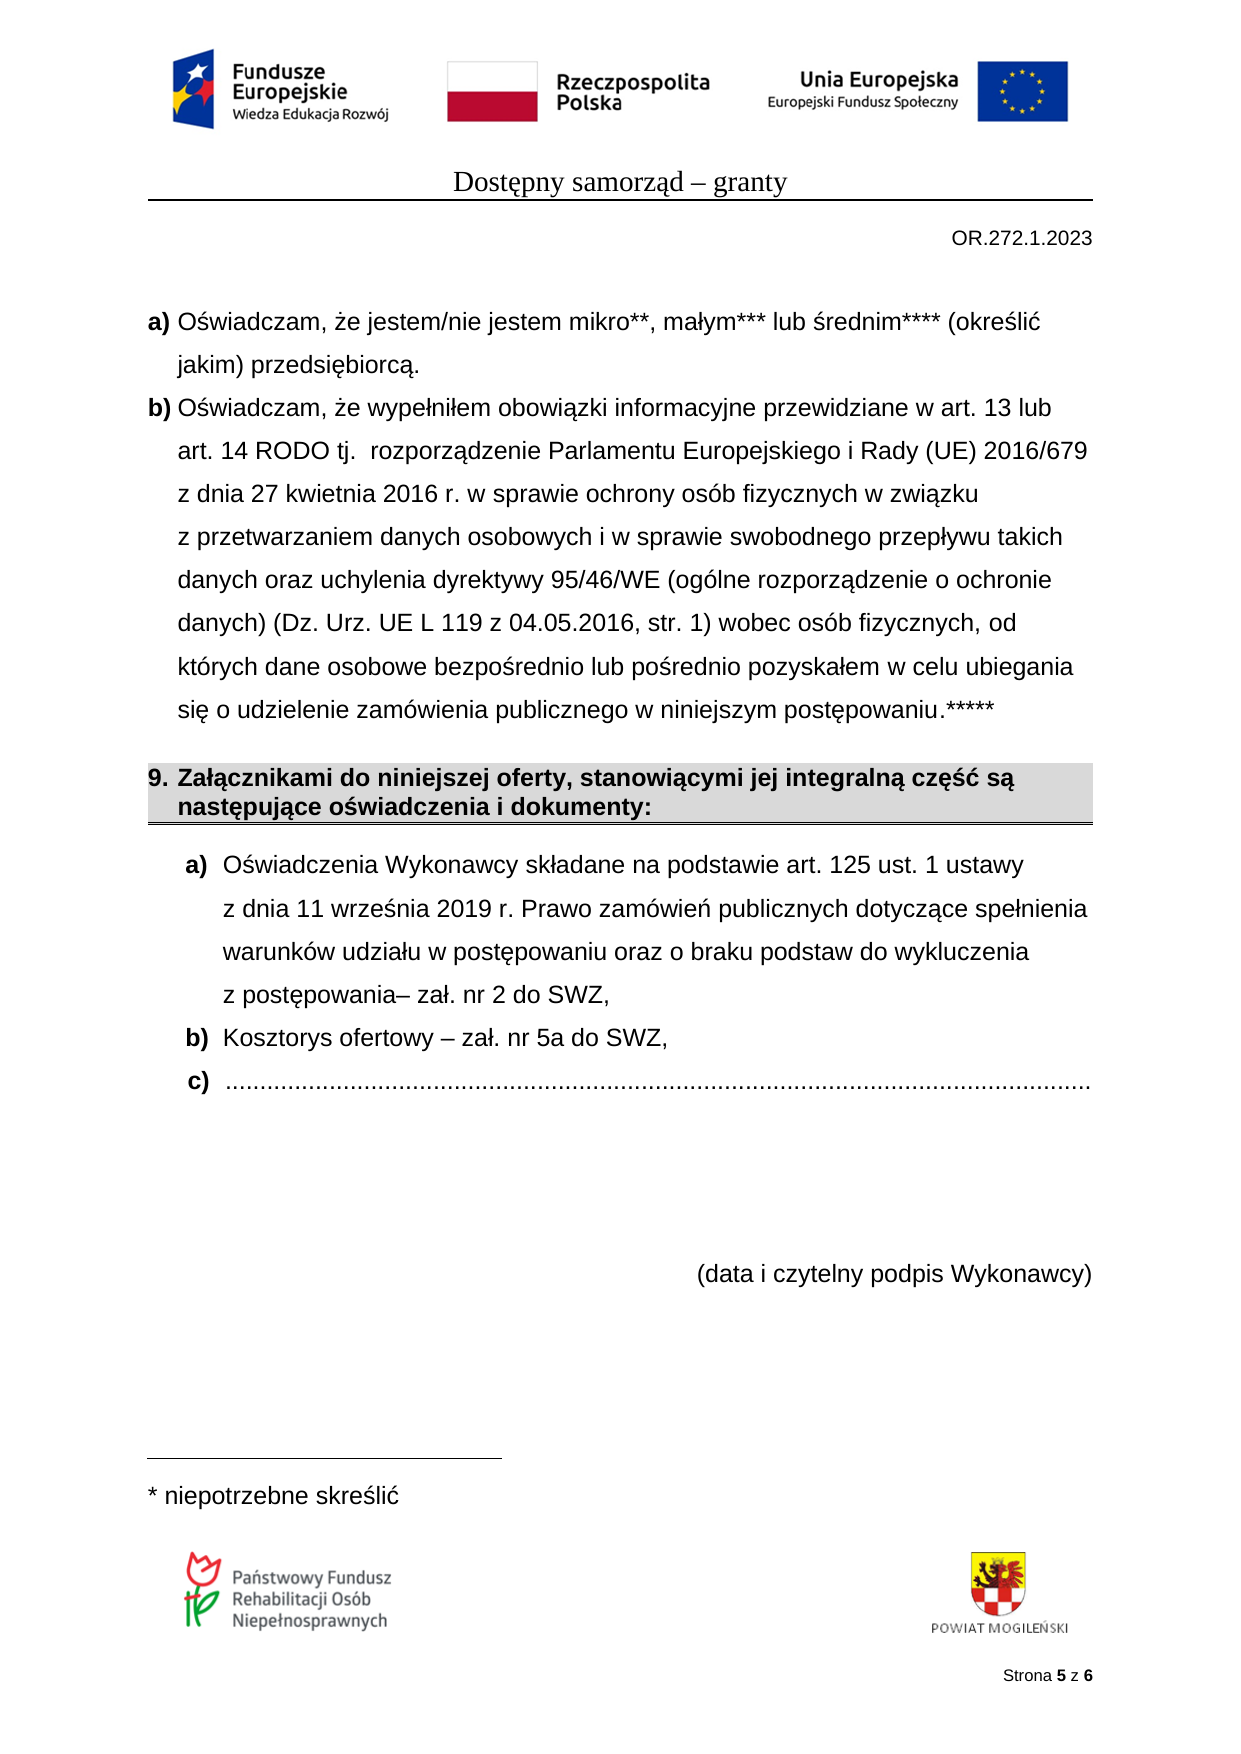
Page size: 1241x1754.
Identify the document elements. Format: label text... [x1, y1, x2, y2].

list ............................................................................................................................. [185, 1066, 1093, 1095]
text (data i czytelny podpis Wykonawcy) [148, 1259, 1093, 1288]
list Oświadczenia Wykonawcy składane na podstawie art. 125 ust. 1 ustawy z dnia 11 września 2019 r. Prawo zamówień publicznych dotyczące spełnienia warunków udziału w postępowaniu oraz o braku podstaw do wykluczenia z postępowania– zał. nr 2 do SWZ, [185, 850, 1093, 1008]
list Załącznikami do niniejszej oferty, stanowiącymi jej integralną część są następujące oświadczenia i dokumenty: [148, 763, 1093, 822]
picture [925, 1550, 1071, 1638]
list Kosztorys ofertowy – zał. nr 5a do SWZ, [185, 1023, 1093, 1052]
list Oświadczam, że jestem/nie jestem mikro**, małym*** lub średnim**** (określić jakim) przedsiębiorcą. [148, 306, 1093, 378]
list Oświadczam, że wypełniłem obowiązki informacyjne przewidziane w art. 13 lub art. 14 RODO tj. rozporządzenie Parlamentu Europejskiego i Rady (UE) 2016/679 z dnia 27 kwietnia 2016 r. w sprawie ochrony osób fizycznych w związku z przetwarzaniem danych osobowych i w sprawie swobodnego przepływu takich danych oraz uchylenia dyrektywy 95/46/WE (ogólne rozporządzenie o ochronie danych) (Dz. Urz. UE L 119 z 04.05.2016, str. 1) wobec osób fizycznych, od których dane osobowe bezpośrednio lub pośrednio pozyskałem w celu ubiegania się o udzielenie zamówienia publicznego w niniejszym postępowaniu.***** [148, 393, 1093, 723]
picture [153, 29, 1087, 149]
picture [147, 1517, 428, 1666]
text * niepotrzebne skreślić [148, 1481, 1093, 1510]
